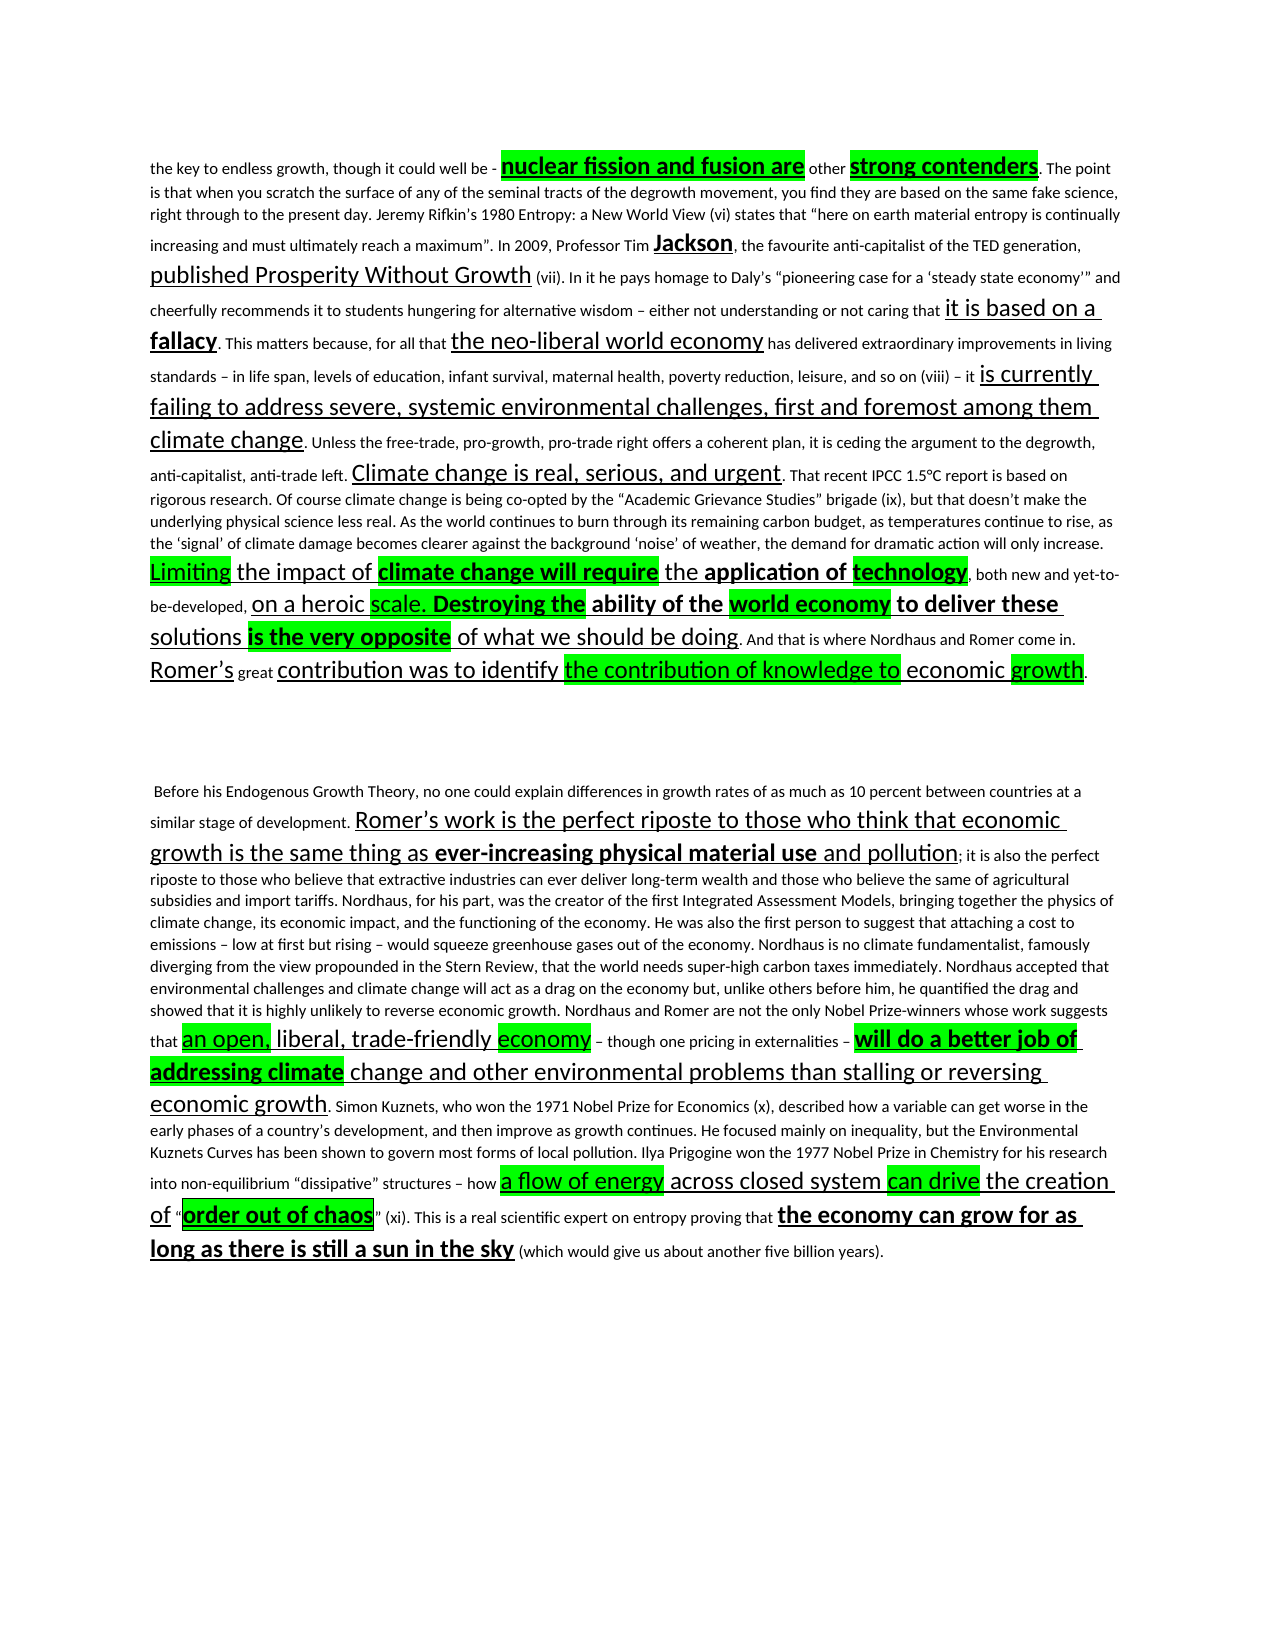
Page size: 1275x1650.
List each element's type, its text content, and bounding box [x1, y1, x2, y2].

text Before his Endogenous Growth Theory, no one could explain differences in growth rates of as much as 10 percent between countries at a similar stage of development. Romer’s work is the perfect riposte to those who think that economic growth is the same thing as ever-increasing physical material use and pollution; it is also the perfect riposte to those who believe that extractive industries can ever deliver long-term wealth and those who believe the same of agricultural subsidies and import tariffs. Nordhaus, for his part, was the creator of the first Integrated Assessment Models, bringing together the physics of climate change, its economic impact, and the functioning of the economy. He was also the first person to suggest that attaching a cost to emissions – low at first but rising – would squeeze greenhouse gases out of the economy. Nordhaus is no climate fundamentalist, famously diverging from the view propounded in the Stern Review, that the world needs super-high carbon taxes immediately. Nordhaus accepted that environmental challenges and climate change will act as a drag on the economy but, unlike others before him, he quantified the drag and showed that it is highly unlikely to reverse economic growth. Nordhaus and Romer are not the only Nobel Prize-winners whose work suggests that an open, liberal, trade-friendly economy – though one pricing in externalities – will do a better job of addressing climate change and other environmental problems than stalling or reversing economic growth. Simon Kuznets, who won the 1971 Nobel Prize for Economics (x), described how a variable can get worse in the early phases of a country’s development, and then improve as growth continues. He focused mainly on inequality, but the Environmental Kuznets Curves has been shown to govern most forms of local pollution. Ilya Prigogine won the 1977 Nobel Prize in Chemistry for his research into non-equilibrium “dissipative” structures – how a flow of energy across closed system can drive the creation of “order out of chaos” (xi). This is a real scientific expert on entropy proving that the economy can grow for as long as there is still a sun in the sky (which would give us about another five billion years). [150, 781, 1125, 1264]
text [150, 150, 1125, 685]
